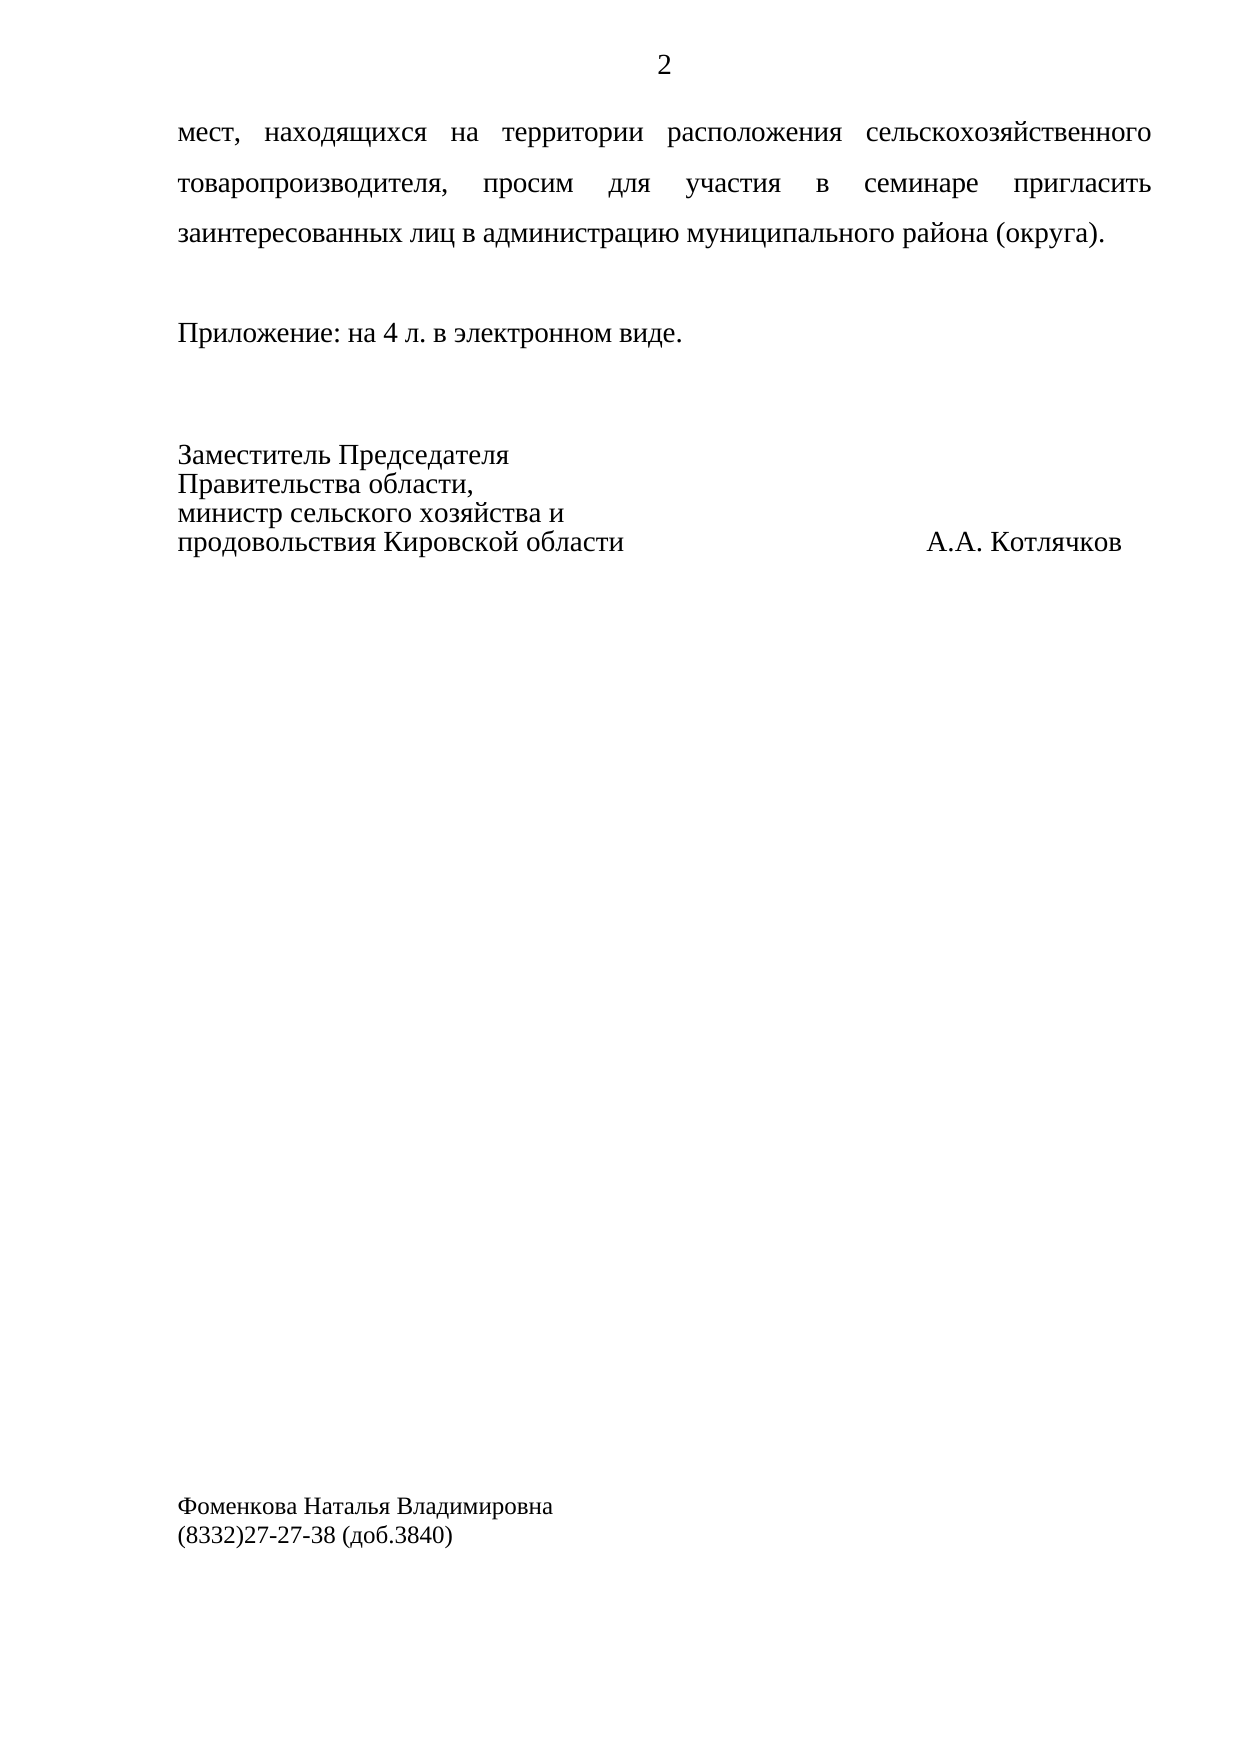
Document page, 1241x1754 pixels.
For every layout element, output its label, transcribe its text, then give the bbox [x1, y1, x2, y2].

text продовольствия Кировской области А.А. Котлячков [177, 528, 1152, 558]
text Заместитель Председателя [177, 441, 1152, 470]
text мест, находящихся на территории расположения сельскохозяйственного товаропроизводителя, просим для участия в семинаре пригласить заинтересованных лиц в администрацию муниципального района (округа). [177, 114, 1152, 248]
text (8332)27-27-38 (доб.3840) [177, 1520, 1152, 1549]
text Приложение: на 4 л. в электронном виде. [177, 316, 1152, 349]
text Правительства области, [177, 470, 1152, 499]
text Фоменкова Наталья Владимировна [177, 1491, 1152, 1520]
text министр сельского хозяйства и [177, 499, 1152, 528]
